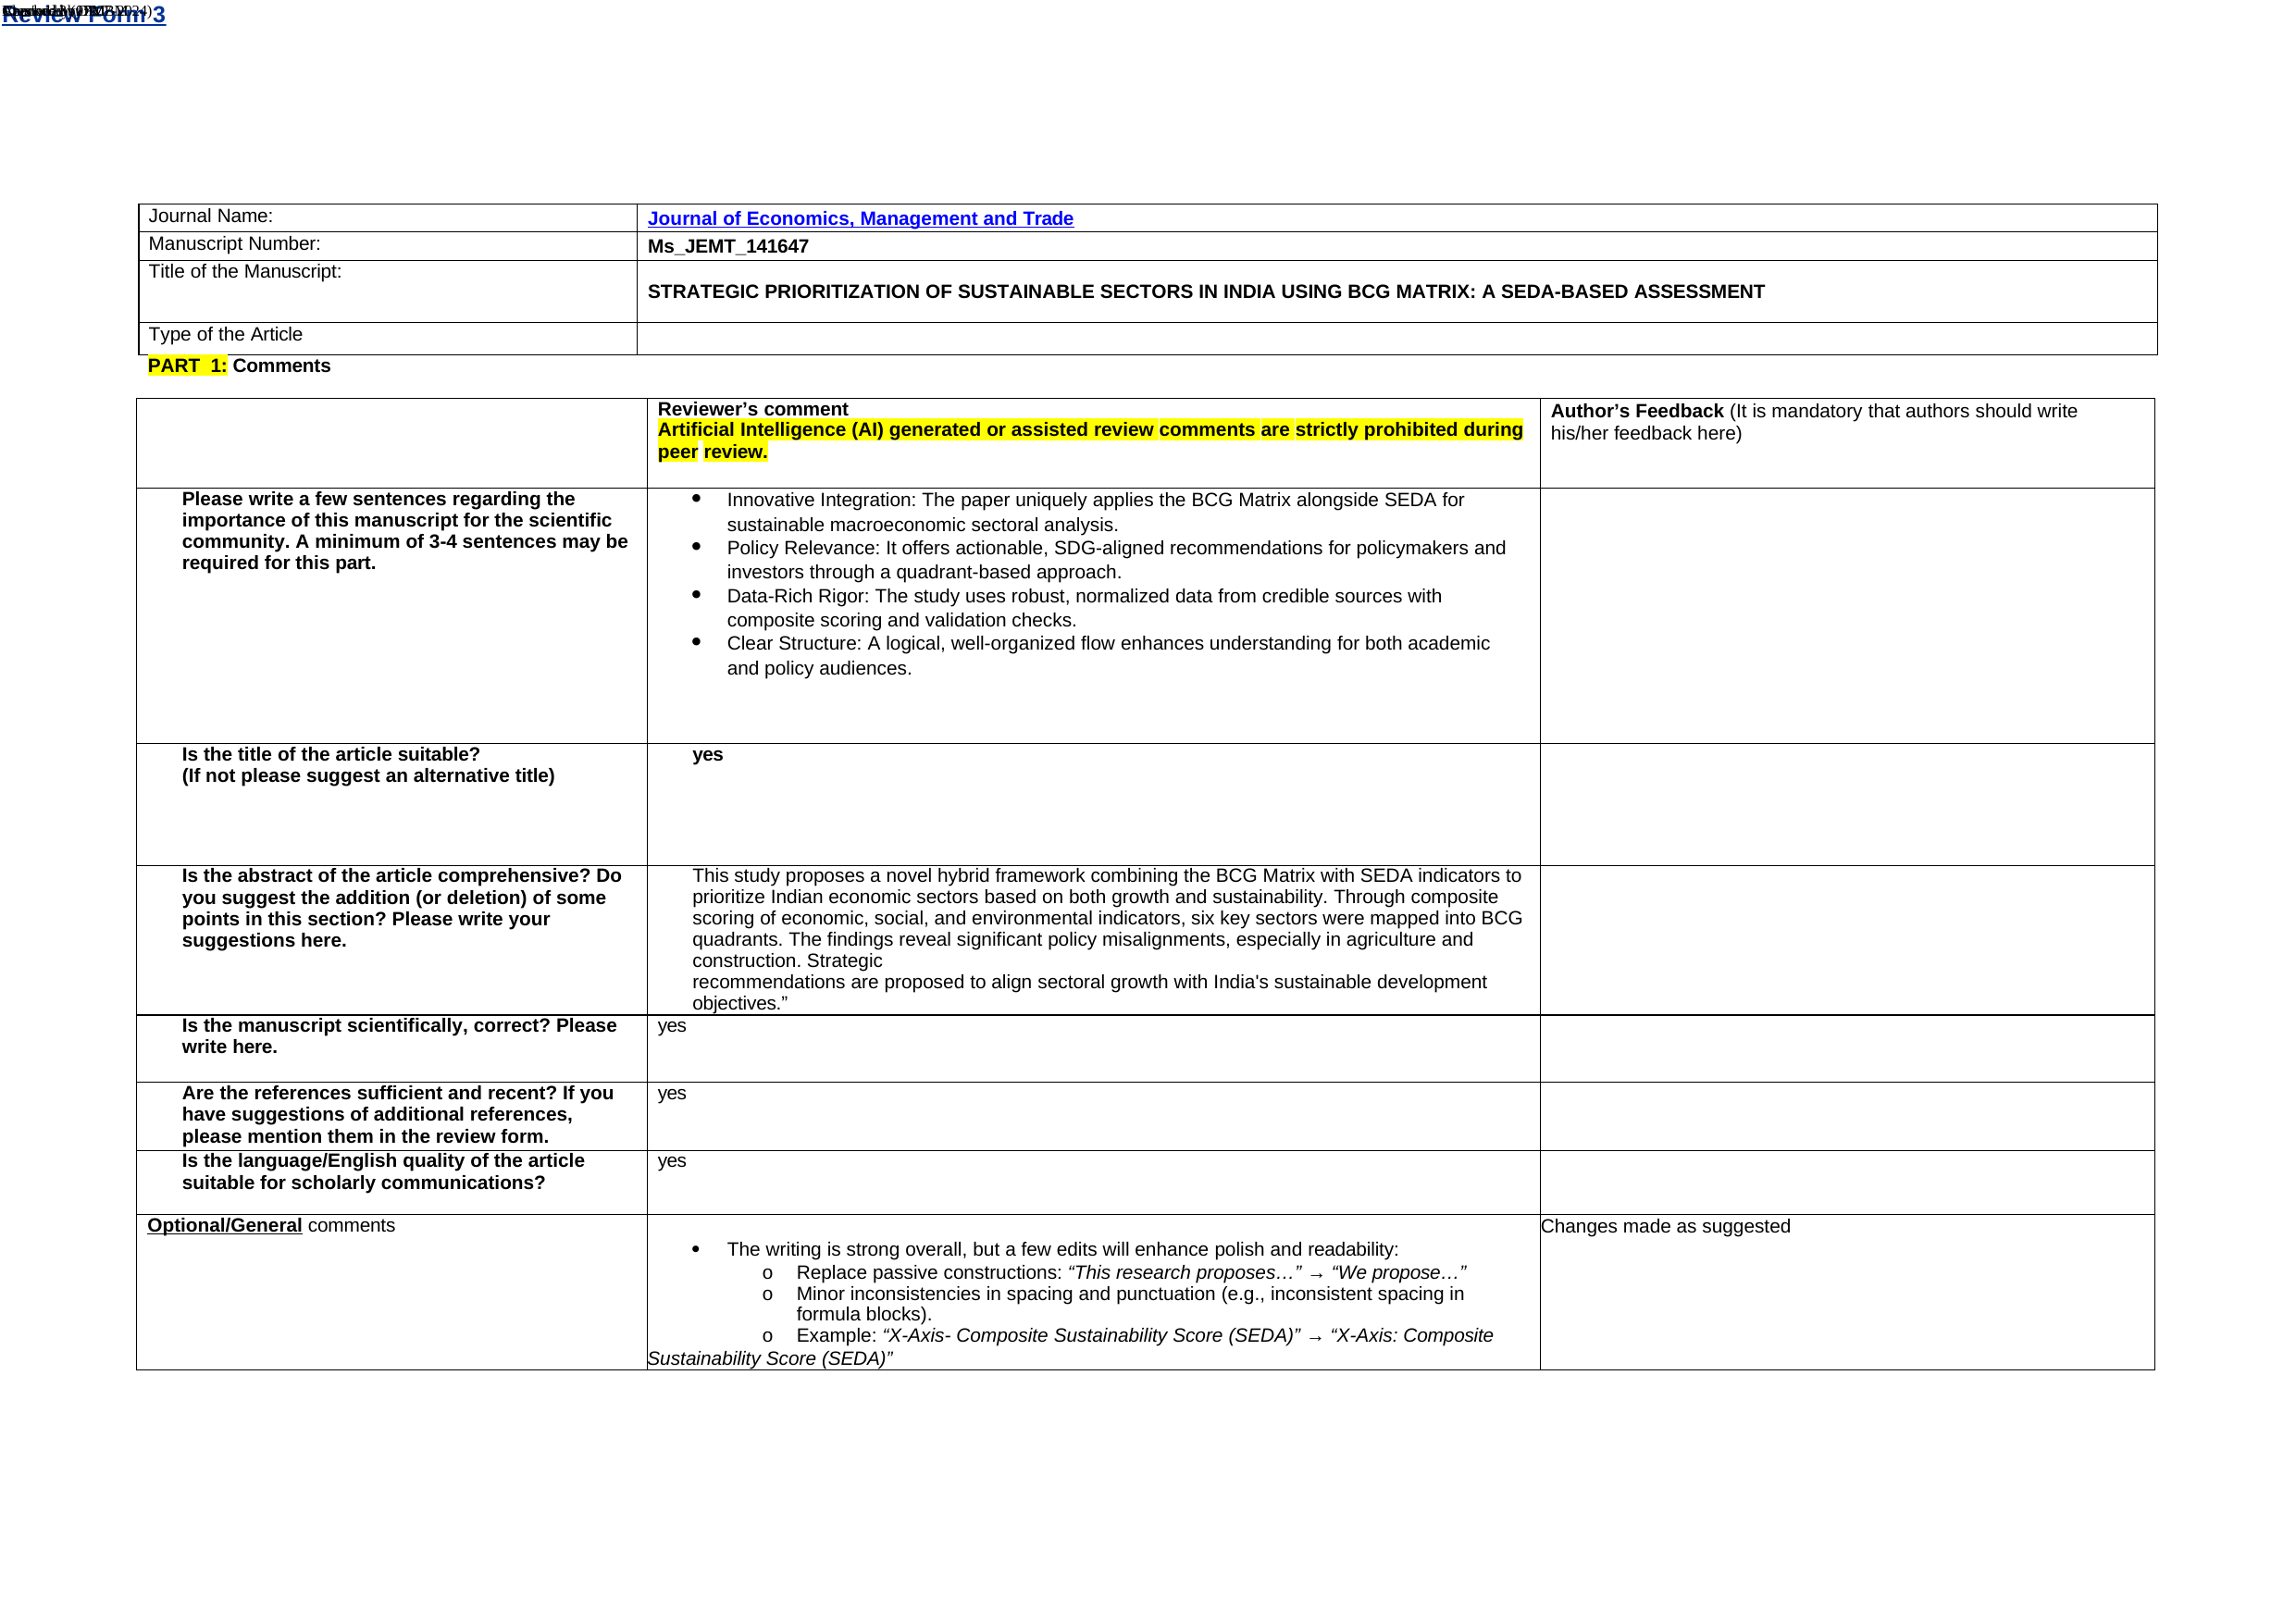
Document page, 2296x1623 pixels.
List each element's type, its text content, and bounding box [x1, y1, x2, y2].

table_cell Ms_JEMT_141647 [638, 232, 2157, 260]
table_cell yes [648, 1151, 1540, 1214]
table_cell STRATEGIC PRIORITIZATION OF SUSTAINABLE SECTORS IN INDIA USING BCG MATRIX: A SEDA-BASED ASSESSMENT [638, 261, 2157, 322]
table_cell Reviewer’s comment Artificial Intelligence (AI) generated or assisted review comments are strictly prohibited during peer review. [648, 399, 1540, 488]
table_cell Optional/General comments [137, 1215, 647, 1369]
table_cell Title of the Manuscript: [140, 261, 637, 322]
table_header Journal Name: [140, 204, 637, 231]
table_cell Changes made as suggested [1541, 1215, 2154, 1369]
table_cell Type of the Article [140, 323, 637, 354]
table_cell Author’s Feedback (It is mandatory that authors should write his/her feedback here) [1541, 399, 2154, 488]
table_cell [638, 323, 2157, 354]
table_cell Innovative Integration: The paper uniquely applies the BCG Matrix alongside SEDA for sustainable macroeconomic sectoral analysis. Policy Relevance: It offers actionable, SDG-aligned recommendations for policymakers and investors through a quadrant-based approach. Data-Rich Rigor: The study uses robust, normalized data from credible sources with composite scoring and validation checks. Clear Structure: A logical, well-organized flow enhances understanding for both academic and policy audiences. [648, 489, 1540, 743]
table_cell This study proposes a novel hybrid framework combining the BCG Matrix with SEDA indicators to prioritize Indian economic sectors based on both growth and sustainability. Through composite scoring of economic, social, and environmental indicators, six key sectors were mapped into BCG quadrants. The findings reveal significant policy misalignments, especially in agriculture and construction. Strategic recommendations are proposed to align sectoral growth with India's sustainable development objectives.” [648, 866, 1540, 1014]
table_cell Are the references sufficient and recent? If you have suggestions of additional references, please mention them in the review form. [137, 1083, 647, 1150]
table_cell Please write a few sentences regarding the importance of this manuscript for the scientific community. A minimum of 3-4 sentences may be required for this part. [137, 489, 647, 743]
table_header PART 1: Comments [137, 355, 2155, 398]
table_cell [1541, 489, 2154, 743]
table_cell Is the title of the article suitable? (If not please suggest an alternative title) [137, 744, 647, 864]
table_cell [1541, 866, 2154, 1014]
table_cell [137, 399, 647, 488]
table_header Journal of Economics, Management and Trade [638, 204, 2157, 231]
table_cell [1541, 744, 2154, 864]
table_cell [1541, 1083, 2154, 1150]
table_cell Is the language/English quality of the article suitable for scholarly communications? [137, 1151, 647, 1214]
table_cell Is the abstract of the article comprehensive? Do you suggest the addition (or deletion) of some points in this section? Please write your suggestions here. [137, 866, 647, 1014]
table_cell Is the manuscript scientifically, correct? Please write here. [137, 1016, 647, 1082]
table_cell [1541, 1016, 2154, 1082]
table_cell Manuscript Number: [140, 232, 637, 260]
table_cell yes [648, 1083, 1540, 1150]
table_cell The writing is strong overall, but a few edits will enhance polish and readability: Replace passive constructions: “This research proposes…” → “We propose…” Minor inconsistencies in spacing and punctuation (e.g., inconsistent spacing in formula blocks). Example: “X-Axis- Composite Sustainability Score (SEDA)” → “X-Axis: Composite Sustainability Score (SEDA)” [648, 1215, 1540, 1369]
table_cell yes [648, 1016, 1540, 1082]
table_cell yes [648, 744, 1540, 864]
table_cell [1541, 1151, 2154, 1214]
